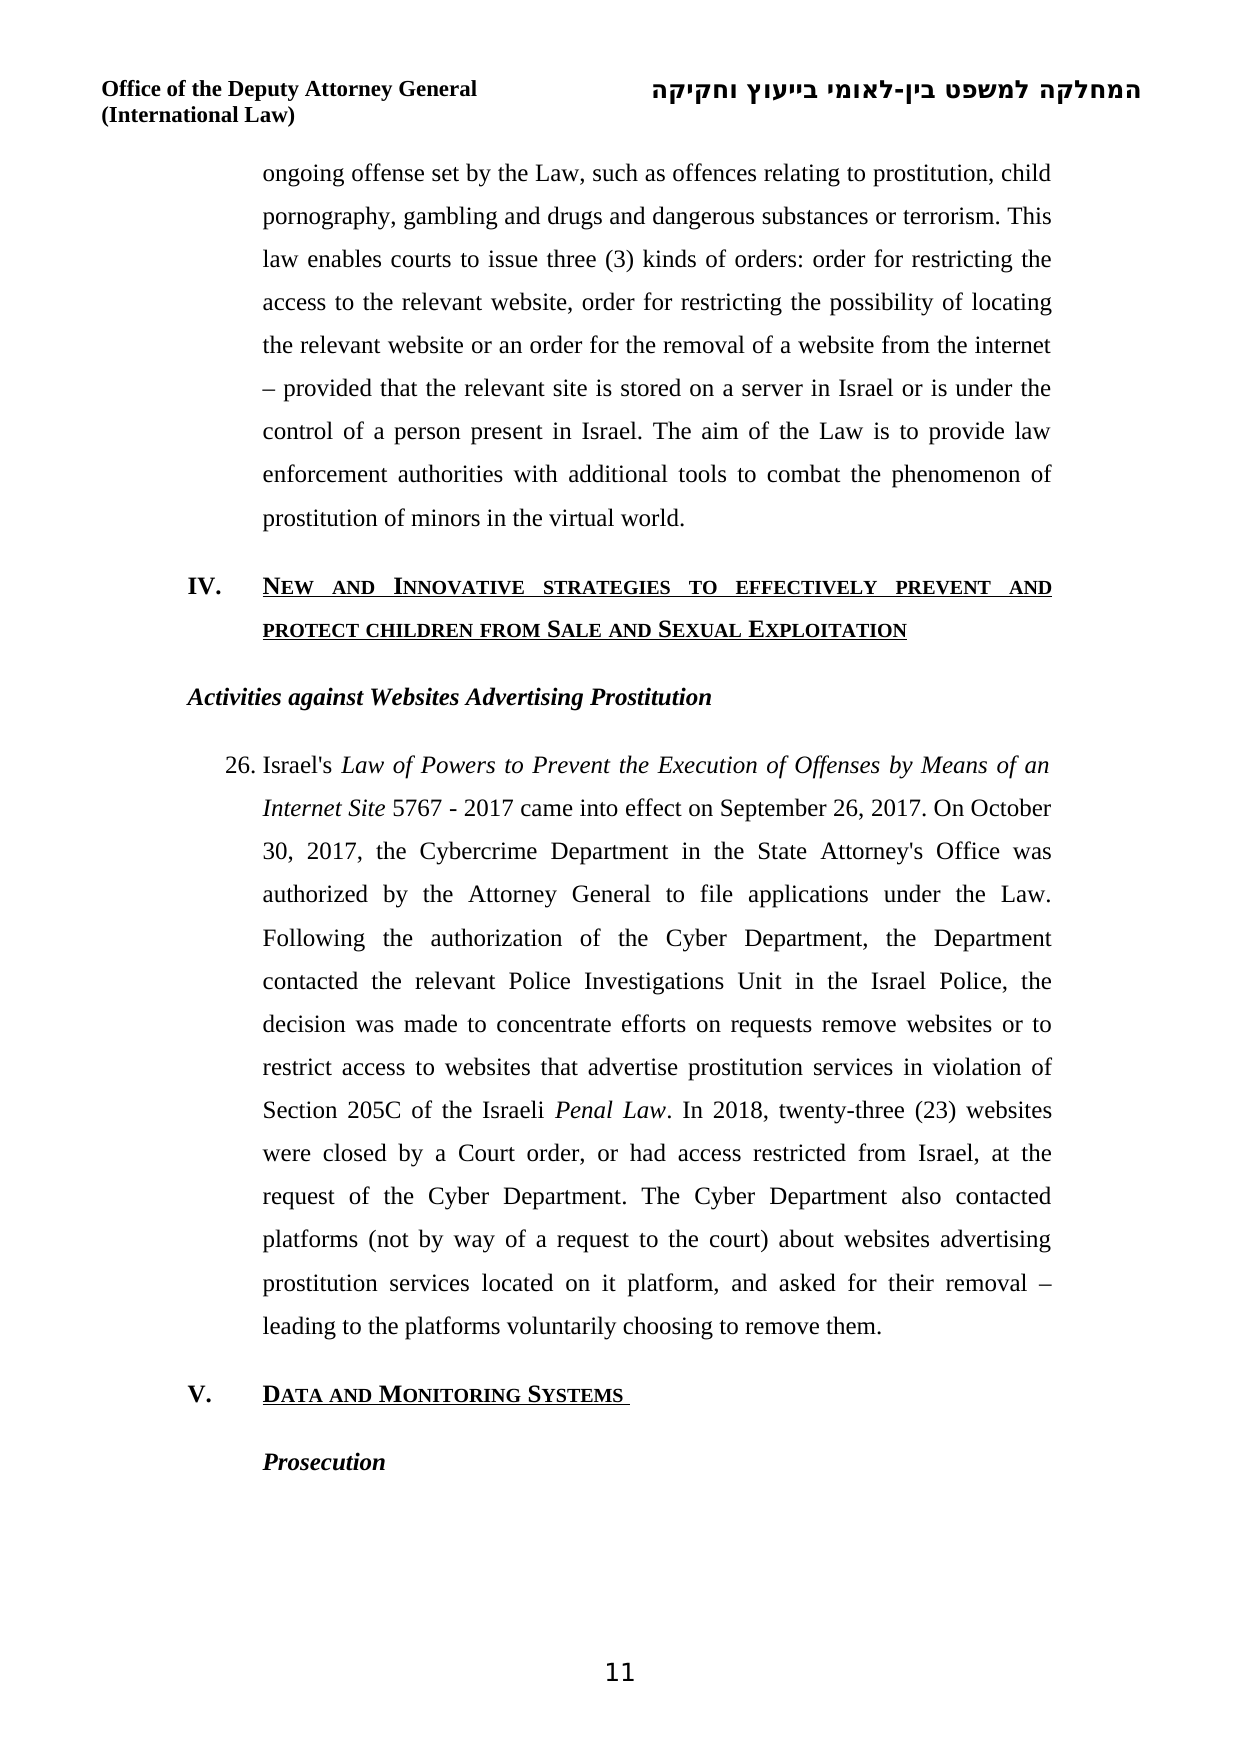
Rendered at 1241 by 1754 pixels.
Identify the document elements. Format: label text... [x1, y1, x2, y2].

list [225, 158, 1053, 531]
list Prosecution [262, 1447, 1053, 1476]
text Activities against Websites Advertising Prostitution [187, 682, 1053, 711]
list Israel's Law of Powers to Prevent the Execution of Offenses by Means of an Internet Site 5767 - 2017 came into effect on September 26, 2017. On October 30, 2017, the Cybercrime Department in the State Attorney's Office was authorized by the Attorney General to file applications under the Law. Following the authorization of the Cyber Department, the Department contacted the relevant Police Investigations Unit in the Israel Police, the decision was made to concentrate efforts on requests remove websites or to restrict access to websites that advertise prostitution services in violation of Section 205C of the Israeli Penal Law. In 2018, twenty-three (23) websites were closed by a Court order, or had access restricted from Israel, at the request of the Cyber Department. The Cyber Department also contacted platforms (not by way of a request to the court) about websites advertising prostitution services located on it platform, and asked for their removal – leading to the platforms voluntarily choosing to remove them. [225, 750, 1053, 1339]
list Data and Monitoring Systems [187, 1379, 1053, 1408]
list New and Innovative strategies to effectively prevent and protect children from Sale and Sexual Exploitation [187, 571, 1053, 643]
